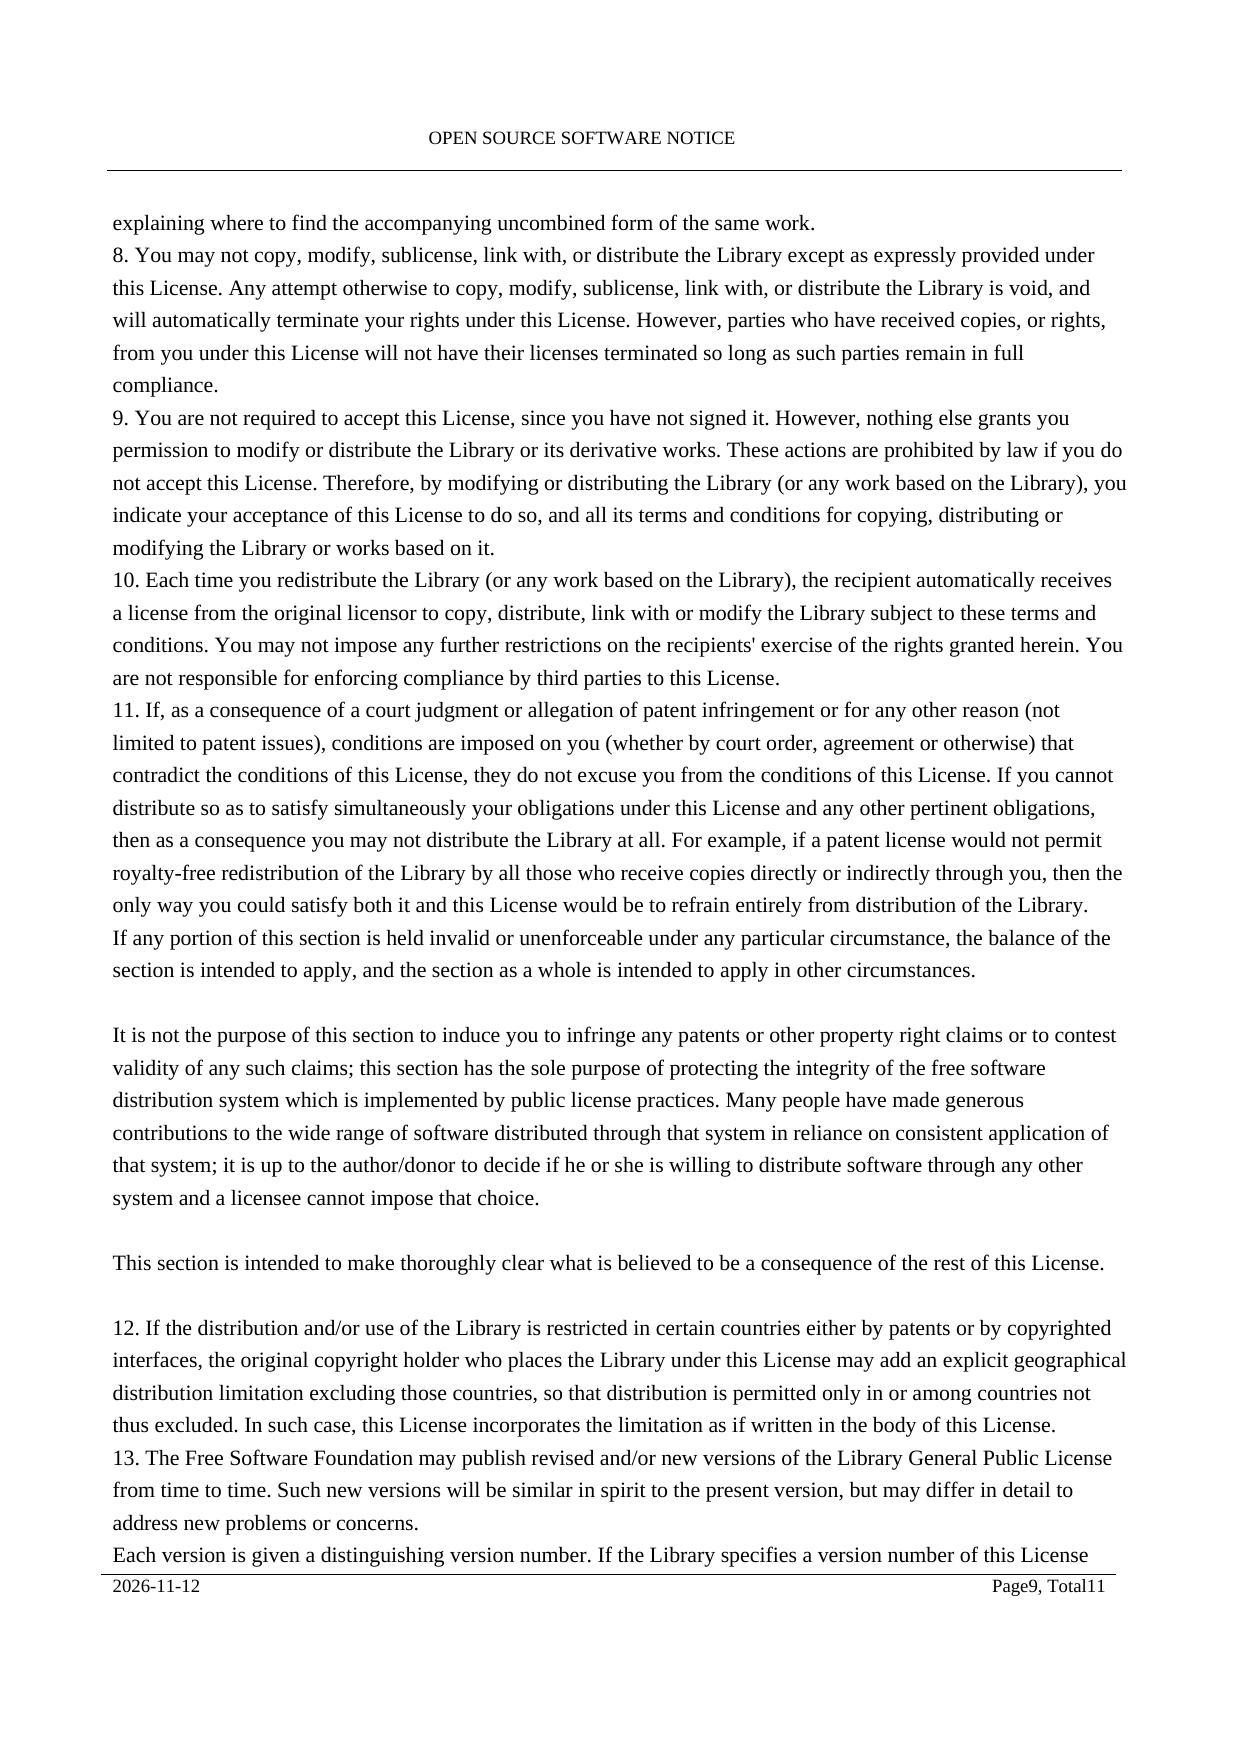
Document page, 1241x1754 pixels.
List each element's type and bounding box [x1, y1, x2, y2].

text [112, 206, 1128, 1571]
